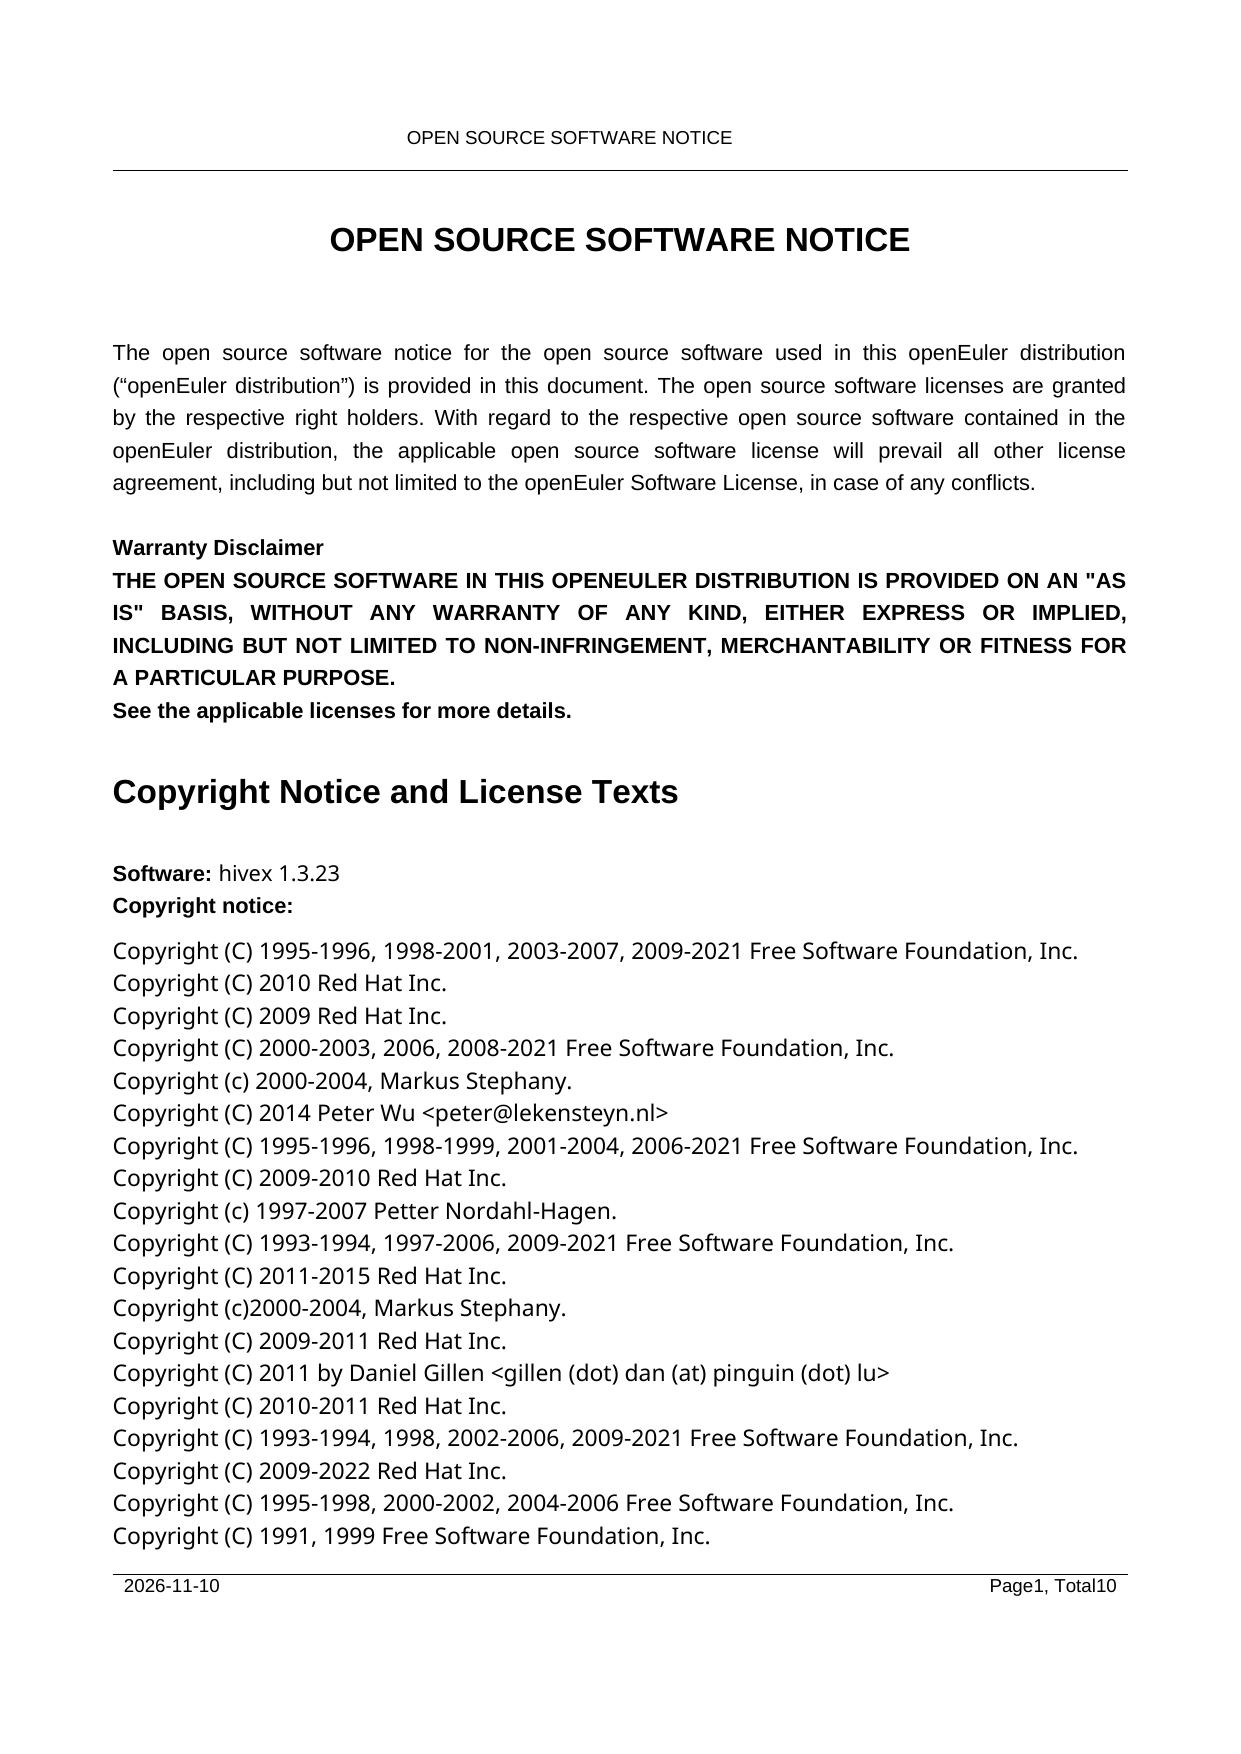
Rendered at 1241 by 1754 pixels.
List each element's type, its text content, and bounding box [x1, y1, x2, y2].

text THE OPEN SOURCE SOFTWARE IN THIS OPENEULER DISTRIBUTION IS PROVIDED ON AN "AS IS" BASIS, WITHOUT ANY WARRANTY OF ANY KIND, EITHER EXPRESS OR IMPLIED, INCLUDING BUT NOT LIMITED TO NON-INFRINGEMENT, MERCHANTABILITY OR FITNESS FOR A PARTICULAR PURPOSE. See the applicable licenses for more details. [112, 564, 1128, 726]
text The open source software notice for the open source software used in this openEuler distribution (“openEuler distribution”) is provided in this document. The open source software licenses are granted by the respective right holders. With regard to the respective open source software contained in the openEuler distribution, the applicable open source software license will prevail all other license agreement, including but not limited to the openEuler Software License, in case of any conflicts. [112, 336, 1128, 499]
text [112, 934, 1128, 1551]
text Warranty Disclaimer [112, 531, 1128, 564]
text Copyright notice: [112, 889, 1128, 921]
text Copyright Notice and License Texts [112, 759, 1128, 824]
text OPEN SOURCE SOFTWARE NOTICE [112, 206, 1128, 271]
title Software: hivex 1.3.23 [112, 856, 1128, 889]
